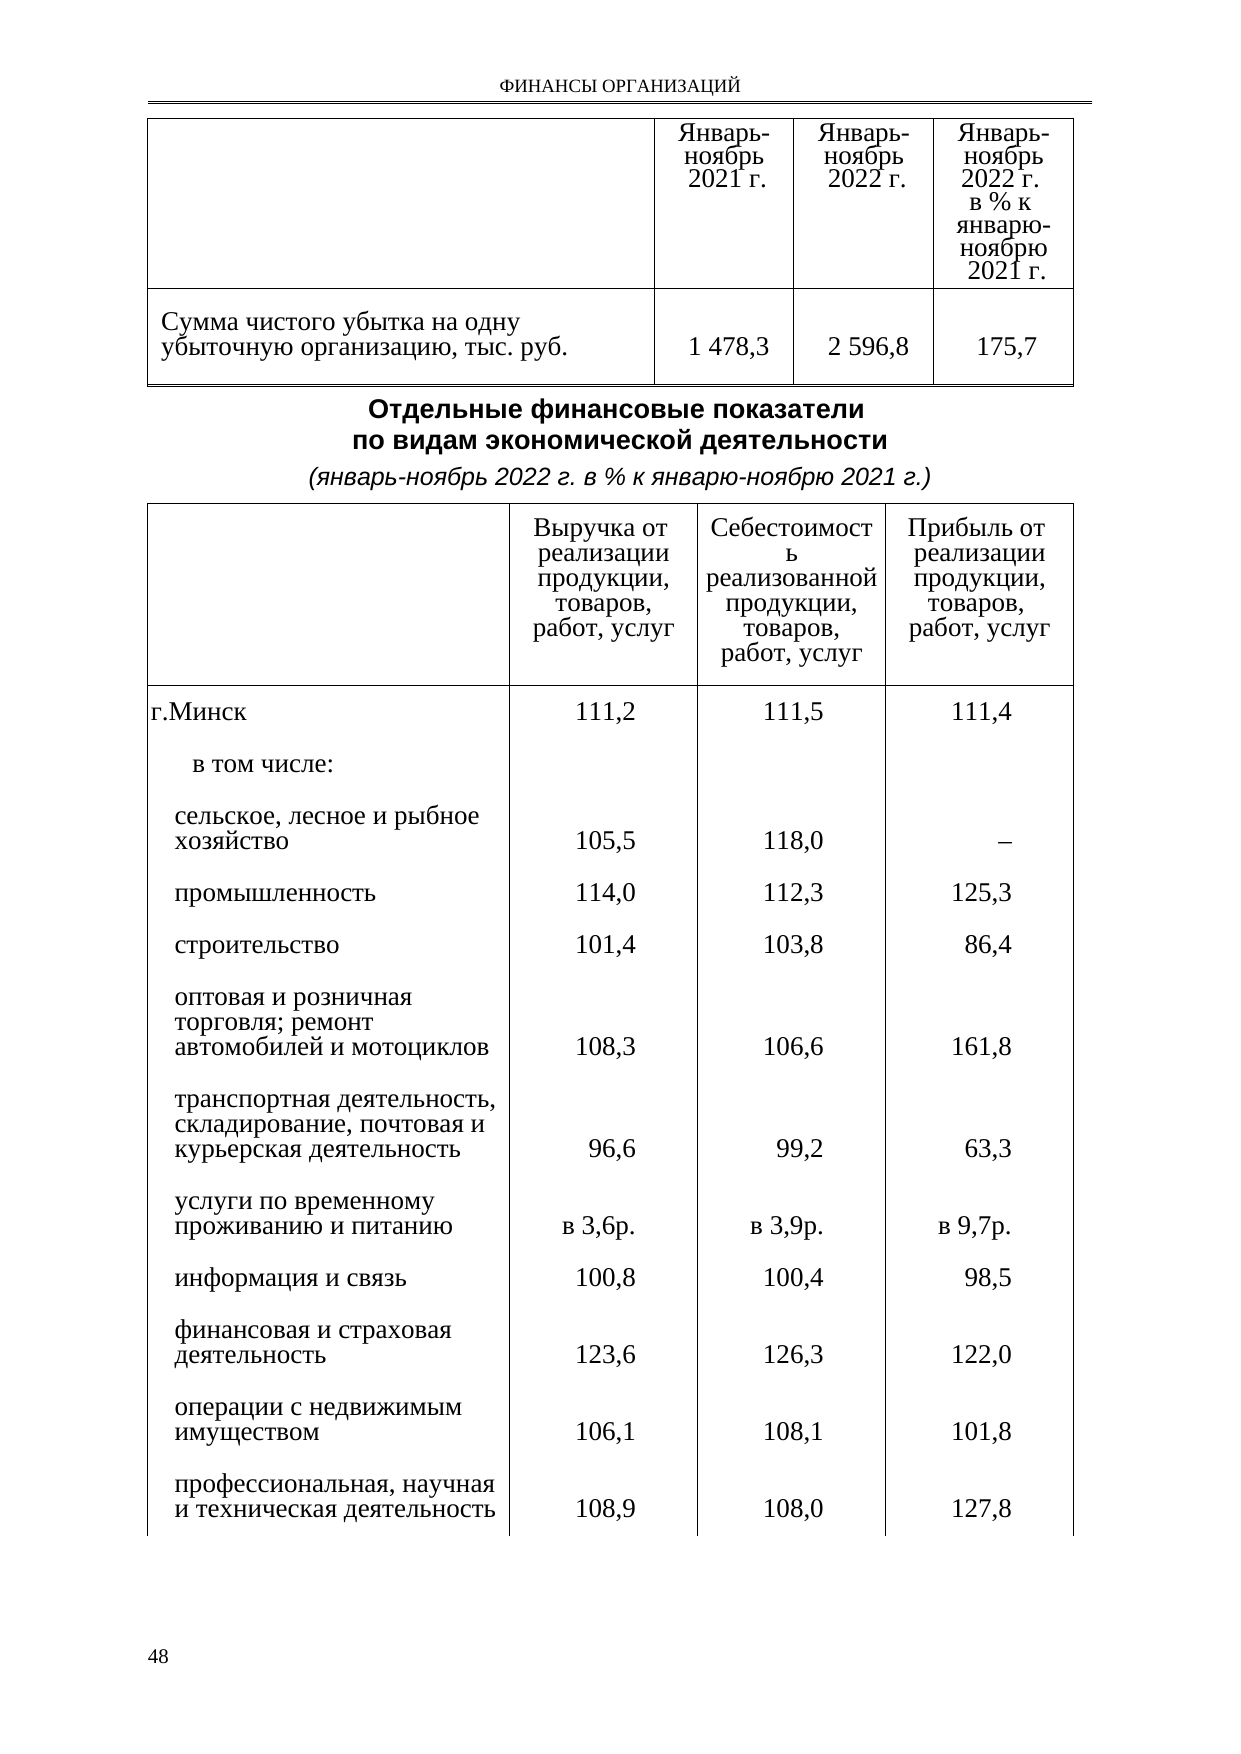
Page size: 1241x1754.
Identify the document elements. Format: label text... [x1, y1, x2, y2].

text Отдельные финансовые показатели по видам экономической деятельности [148, 393, 1092, 456]
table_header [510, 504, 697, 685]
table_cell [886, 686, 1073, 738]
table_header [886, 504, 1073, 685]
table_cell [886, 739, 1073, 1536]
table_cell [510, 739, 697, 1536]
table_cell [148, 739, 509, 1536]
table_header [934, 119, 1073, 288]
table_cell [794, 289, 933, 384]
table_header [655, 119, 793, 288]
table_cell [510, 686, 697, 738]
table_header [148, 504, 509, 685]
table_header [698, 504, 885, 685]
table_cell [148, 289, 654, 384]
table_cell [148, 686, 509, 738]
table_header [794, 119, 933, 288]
text (январь-ноябрь 2022 г. в % к январю-ноябрю 2021 г.) [148, 462, 1092, 491]
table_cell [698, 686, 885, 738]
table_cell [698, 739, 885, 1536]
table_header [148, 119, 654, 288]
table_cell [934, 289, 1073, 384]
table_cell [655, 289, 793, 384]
